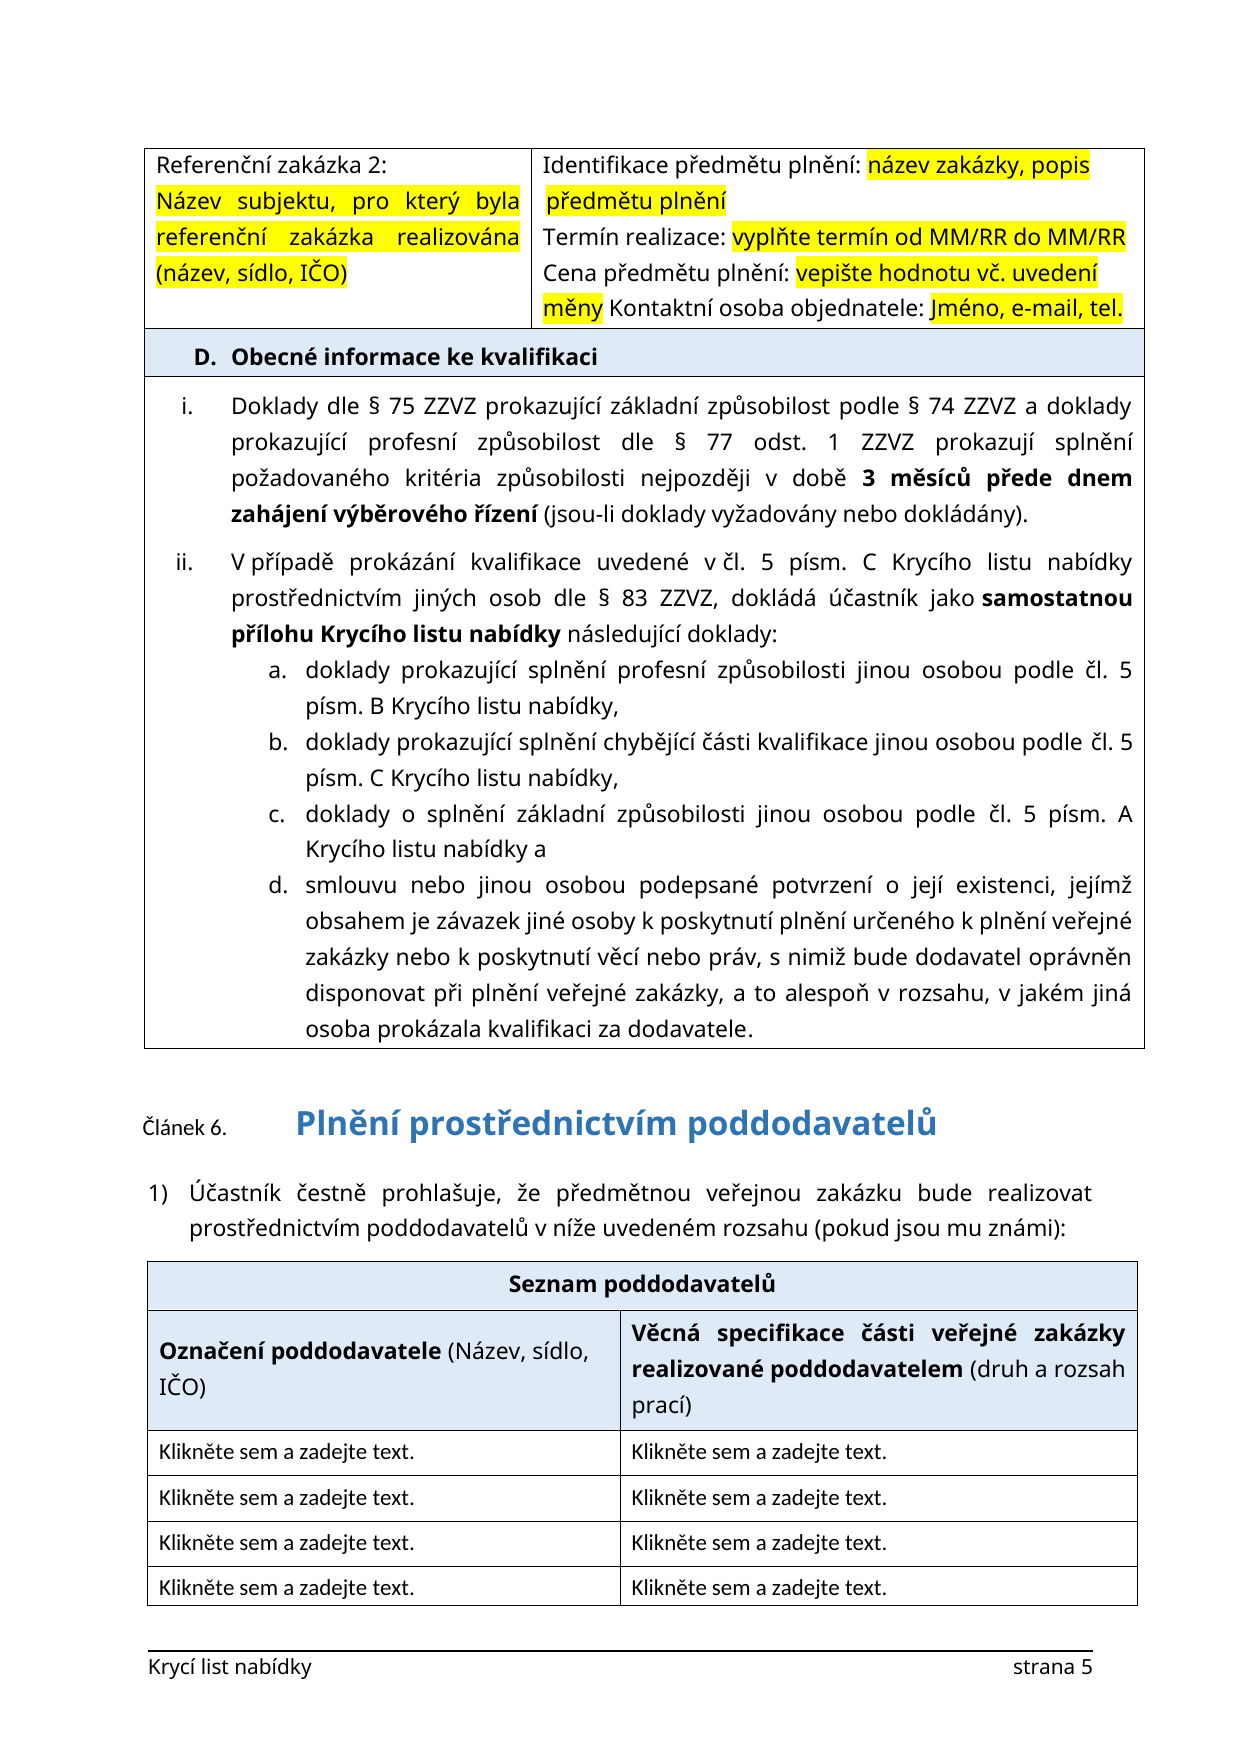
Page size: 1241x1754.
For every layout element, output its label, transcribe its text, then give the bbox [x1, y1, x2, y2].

subtitle Plnění prostřednictvím poddodavatelů [185, 1099, 1093, 1145]
list Účastník čestně prohlašuje, že předmětnou veřejnou zakázku bude realizovat prostřednictvím poddodavatelů v níže uvedeném rozsahu (pokud jsou mu známi): [148, 1176, 1093, 1244]
table_cell Referenční zakázka 2: [145, 149, 531, 327]
table_cell Věcná specifikace části veřejné zakázky realizované poddodavatelem (druh a rozsah prací) [621, 1311, 1137, 1430]
table_header Seznam poddodavatelů [148, 1262, 1137, 1309]
table_cell Označení poddodavatele (Název, sídlo, IČO) [148, 1311, 620, 1430]
table_cell Doklady dle § 75 ZZVZ prokazující základní způsobilost podle § 74 ZZVZ a doklady prokazující profesní způsobilost dle § 77 odst. 1 ZZVZ prokazují splnění požadovaného kritéria způsobilosti nejpozději v době 3 měsíců přede dnem zahájení výběrového řízení (jsou-li doklady vyžadovány nebo dokládány). V případě prokázání kvalifikace uvedené v čl. 5 písm. C Krycího listu nabídky prostřednictvím jiných osob dle § 83 ZZVZ, dokládá účastník jako samostatnou přílohu Krycího listu nabídky následující doklady: doklady prokazující splnění profesní způsobilosti jinou osobou podle čl. 5 písm. B Krycího listu nabídky, doklady prokazující splnění chybějící části kvalifikace jinou osobou podle čl. 5 písm. C Krycího listu nabídky, doklady o splnění základní způsobilosti jinou osobou podle čl. 5 písm. A Krycího listu nabídky a smlouvu nebo jinou osobou podepsané potvrzení o její existenci, jejímž obsahem je závazek jiné osoby k poskytnutí plnění určeného k plnění veřejné zakázky nebo k poskytnutí věcí nebo práv, s nimiž bude dodavatel oprávněn disponovat při plnění veřejné zakázky, a to alespoň v rozsahu, v jakém jiná osoba prokázala kvalifikaci za dodavatele. [145, 377, 1144, 1048]
table_cell Obecné informace ke kvalifikaci [145, 329, 1144, 376]
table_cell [532, 149, 1144, 327]
